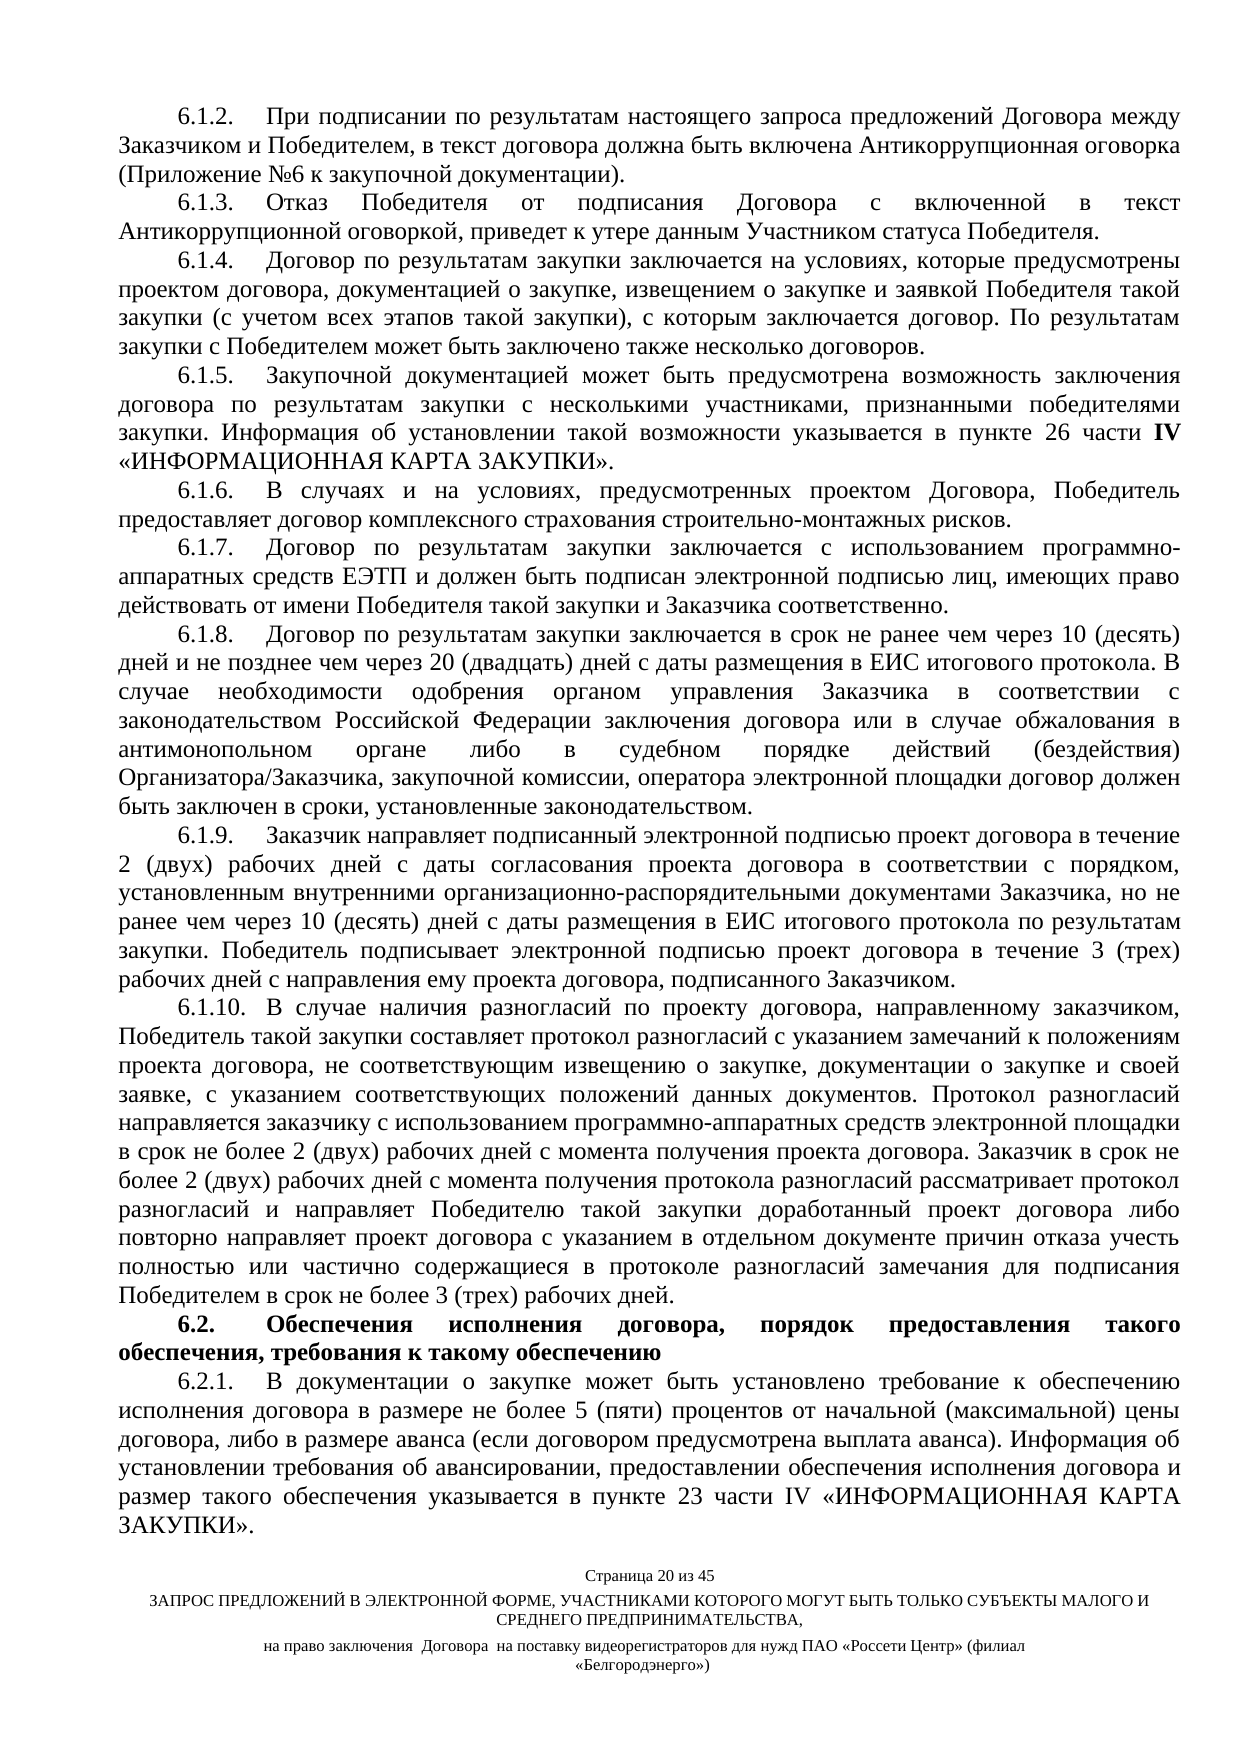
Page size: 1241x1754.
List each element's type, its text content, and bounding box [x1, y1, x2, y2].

subtitle Договор по результатам закупки заключается в срок не ранее чем через 10 (десять) дней и не позднее чем через 20 (двадцать) дней с даты размещения в ЕИС итогового протокола. В случае необходимости одобрения органом управления Заказчика в соответствии с законодательством Российской Федерации заключения договора или в случае обжалования в антимонопольном органе либо в судебном порядке действий (бездействия) Организатора/Заказчика, закупочной комиссии, оператора электронной площадки договор должен быть заключен в сроки, установленные законодательством. [118, 619, 1181, 820]
subtitle Заказчик направляет подписанный электронной подписью проект договора в течение 2 (двух) рабочих дней с даты согласования проекта договора в соответствии с порядком, установленным внутренними организационно-распорядительными документами Заказчика, но не ранее чем через 10 (десять) дней с даты размещения в ЕИС итогового протокола по результатам закупки. Победитель подписывает электронной подписью проект договора в течение 3 (трех) рабочих дней с направления ему проекта договора, подписанного Заказчиком. [118, 820, 1181, 992]
subtitle Обеспечения исполнения договора, порядок предоставления такого обеспечения, требования к такому обеспечению [118, 1309, 1181, 1366]
subtitle В случае наличия разногласий по проекту договора, направленному заказчиком, Победитель такой закупки составляет протокол разногласий с указанием замечаний к положениям проекта договора, не соответствующим извещению о закупке, документации о закупке и своей заявке, с указанием соответствующих положений данных документов. Протокол разногласий направляется заказчику с использованием программно-аппаратных средств электронной площадки в срок не более 2 (двух) рабочих дней с момента получения проекта договора. Заказчик в срок не более 2 (двух) рабочих дней с момента получения протокола разногласий рассматривает протокол разногласий и направляет Победителю такой закупки доработанный проект договора либо повторно направляет проект договора с указанием в отдельном документе причин отказа учесть полностью или частично содержащиеся в протоколе разногласий замечания для подписания Победителем в срок не более 3 (трех) рабочих дней. [118, 992, 1181, 1309]
subtitle В случаях и на условиях, предусмотренных проектом Договора, Победитель предоставляет договор комплексного страхования строительно-монтажных рисков. [118, 475, 1181, 532]
subtitle При подписании по результатам настоящего запроса предложений Договора между Заказчиком и Победителем, в текст договора должна быть включена Антикоррупционная оговорка (Приложение №6 к закупочной документации). [118, 101, 1181, 187]
subtitle Договор по результатам закупки заключается на условиях, которые предусмотрены проектом договора, документацией о закупке, извещением о закупке и заявкой Победителя такой закупки (с учетом всех этапов такой закупки), с которым заключается договор. По результатам закупки с Победителем может быть заключено также несколько договоров. [118, 245, 1181, 360]
subtitle Закупочной документацией может быть предусмотрена возможность заключения договора по результатам закупки с несколькими участниками, признанными победителями закупки. Информация об установлении такой возможности указывается в пункте 26 части IV «ИНФОРМАЦИОННАЯ КАРТА ЗАКУПКИ». [118, 360, 1181, 475]
subtitle Отказ Победителя от подписания Договора с включенной в текст Антикоррупционной оговоркой, приведет к утере данным Участником статуса Победителя. [118, 187, 1181, 245]
subtitle Договор по результатам закупки заключается с использованием программно-аппаратных средств ЕЭТП и должен быть подписан электронной подписью лиц, имеющих право действовать от имени Победителя такой закупки и Заказчика соответственно. [118, 532, 1181, 619]
subtitle В документации о закупке может быть установлено требование к обеспечению исполнения договора в размере не более 5 (пяти) процентов от начальной (максимальной) цены договора, либо в размере аванса (если договором предусмотрена выплата аванса). Информация об установлении требования об авансировании, предоставлении обеспечения исполнения договора и размер такого обеспечения указывается в пункте 23 части IV «ИНФОРМАЦИОННАЯ КАРТА ЗАКУПКИ». [118, 1366, 1181, 1539]
